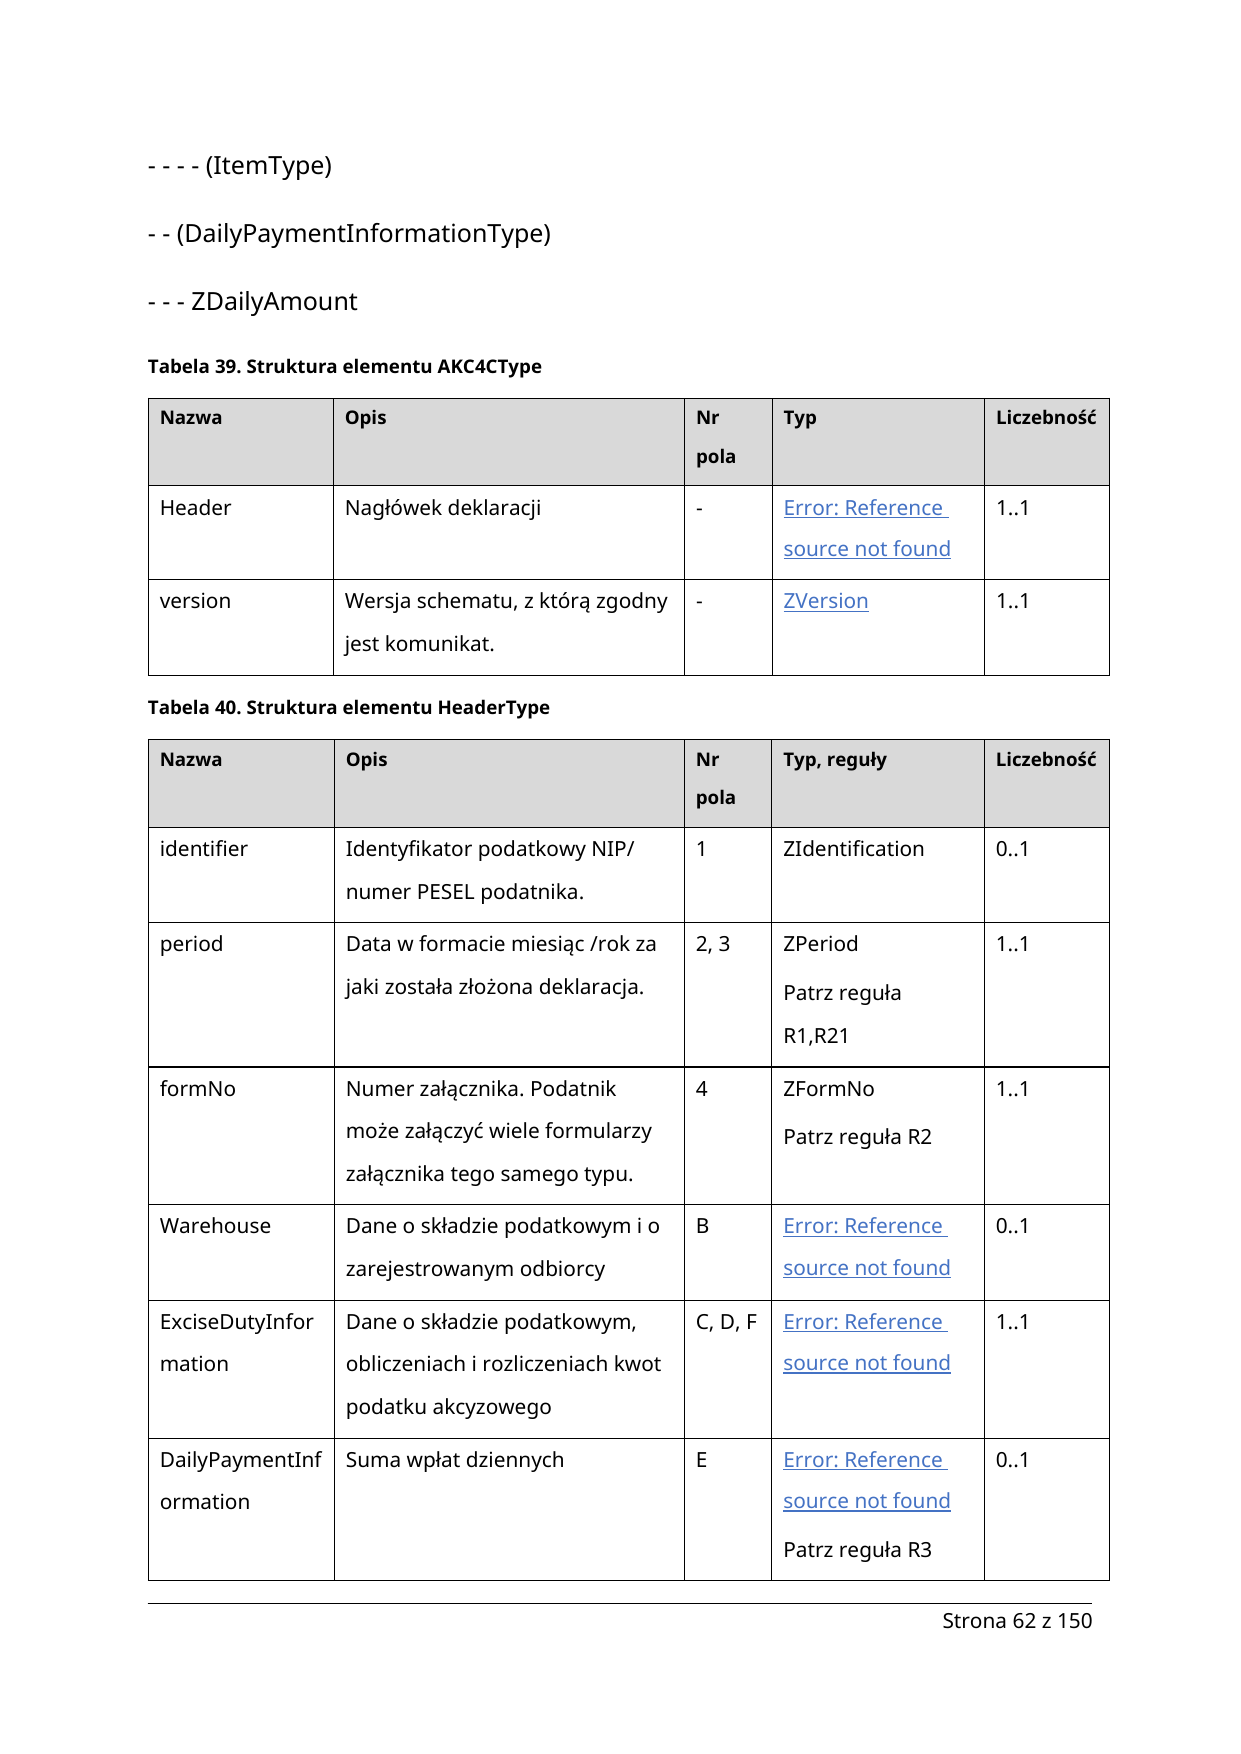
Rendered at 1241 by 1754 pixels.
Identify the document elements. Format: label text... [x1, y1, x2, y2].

table_cell Nagłówek deklaracji [334, 486, 684, 579]
table_header Liczebność [985, 740, 1109, 827]
table_cell 1..1 [985, 580, 1109, 674]
table_cell Dane o składzie podatkowym, obliczeniach i rozliczeniach kwot podatku akcyzowego [335, 1301, 684, 1437]
table_cell 1..1 [985, 486, 1109, 579]
table_cell Warehouse [149, 1205, 334, 1299]
table_cell 0..1 [985, 828, 1109, 922]
table_cell 1..1 [985, 923, 1109, 1066]
table_cell 4 [685, 1068, 771, 1204]
table_cell C, D, F [685, 1301, 771, 1437]
table_cell period [149, 923, 334, 1066]
table_cell 2, 3 [685, 923, 771, 1066]
table_header Opis [334, 399, 684, 485]
table_cell E [685, 1439, 771, 1580]
table_cell formNo [149, 1068, 334, 1204]
table_cell - [685, 486, 772, 579]
table_cell ZFormNo Patrz reguła R2 [772, 1068, 984, 1204]
table_cell B [685, 1205, 771, 1299]
table_cell identifier [149, 828, 334, 922]
text - - - - (ItemType) [148, 148, 1092, 182]
table_cell Header [149, 486, 333, 579]
table_cell 0..1 [985, 1205, 1109, 1299]
table_cell Data w formacie miesiąc /rok za jaki została złożona deklaracja. [335, 923, 684, 1066]
table_header Nazwa [149, 399, 333, 485]
table_header Nr pola [685, 399, 772, 485]
table_header Typ, reguły [772, 740, 984, 827]
table_cell Dane o składzie podatkowym i o zarejestrowanym odbiorcy [335, 1205, 684, 1299]
table_cell DailyPaymentInformationType Patrz reguła R3 [772, 1439, 984, 1580]
table_header Typ [773, 399, 984, 485]
table_cell DailyPaymentInformation [149, 1439, 334, 1580]
text - - (DailyPaymentInformationType) [148, 215, 1092, 249]
table_cell Numer załącznika. Podatnik może załączyć wiele formularzy załącznika tego samego typu. [335, 1068, 684, 1204]
table_cell ZVersion [773, 580, 984, 674]
table_cell - [685, 580, 772, 674]
table_cell Wersja schematu, z którą zgodny jest komunikat. [334, 580, 684, 674]
table_cell 1 [685, 828, 771, 922]
text Tabela 40. Struktura elementu HeaderType [148, 694, 1092, 720]
table_cell version [149, 580, 333, 674]
table_cell 1..1 [985, 1301, 1109, 1437]
table_header Nazwa [149, 740, 334, 827]
table_cell ZIdentification [772, 828, 984, 922]
table_cell 1..1 [985, 1068, 1109, 1204]
table_cell Suma wpłat dziennych [335, 1439, 684, 1580]
table_header Opis [335, 740, 684, 827]
table_cell Identyfikator podatkowy NIP/ numer PESEL podatnika. [335, 828, 684, 922]
table_header Nr pola [685, 740, 771, 827]
text - - - ZDailyAmount [148, 283, 1092, 317]
table_header Liczebność [985, 399, 1109, 485]
table_cell 0..1 [985, 1439, 1109, 1580]
table_cell ExciseDutyInformation [149, 1301, 334, 1437]
table_cell ZPeriod Patrz reguła R1,R21 [772, 923, 984, 1066]
text Tabela 39. Struktura elementu AKC4CType [148, 353, 1092, 378]
